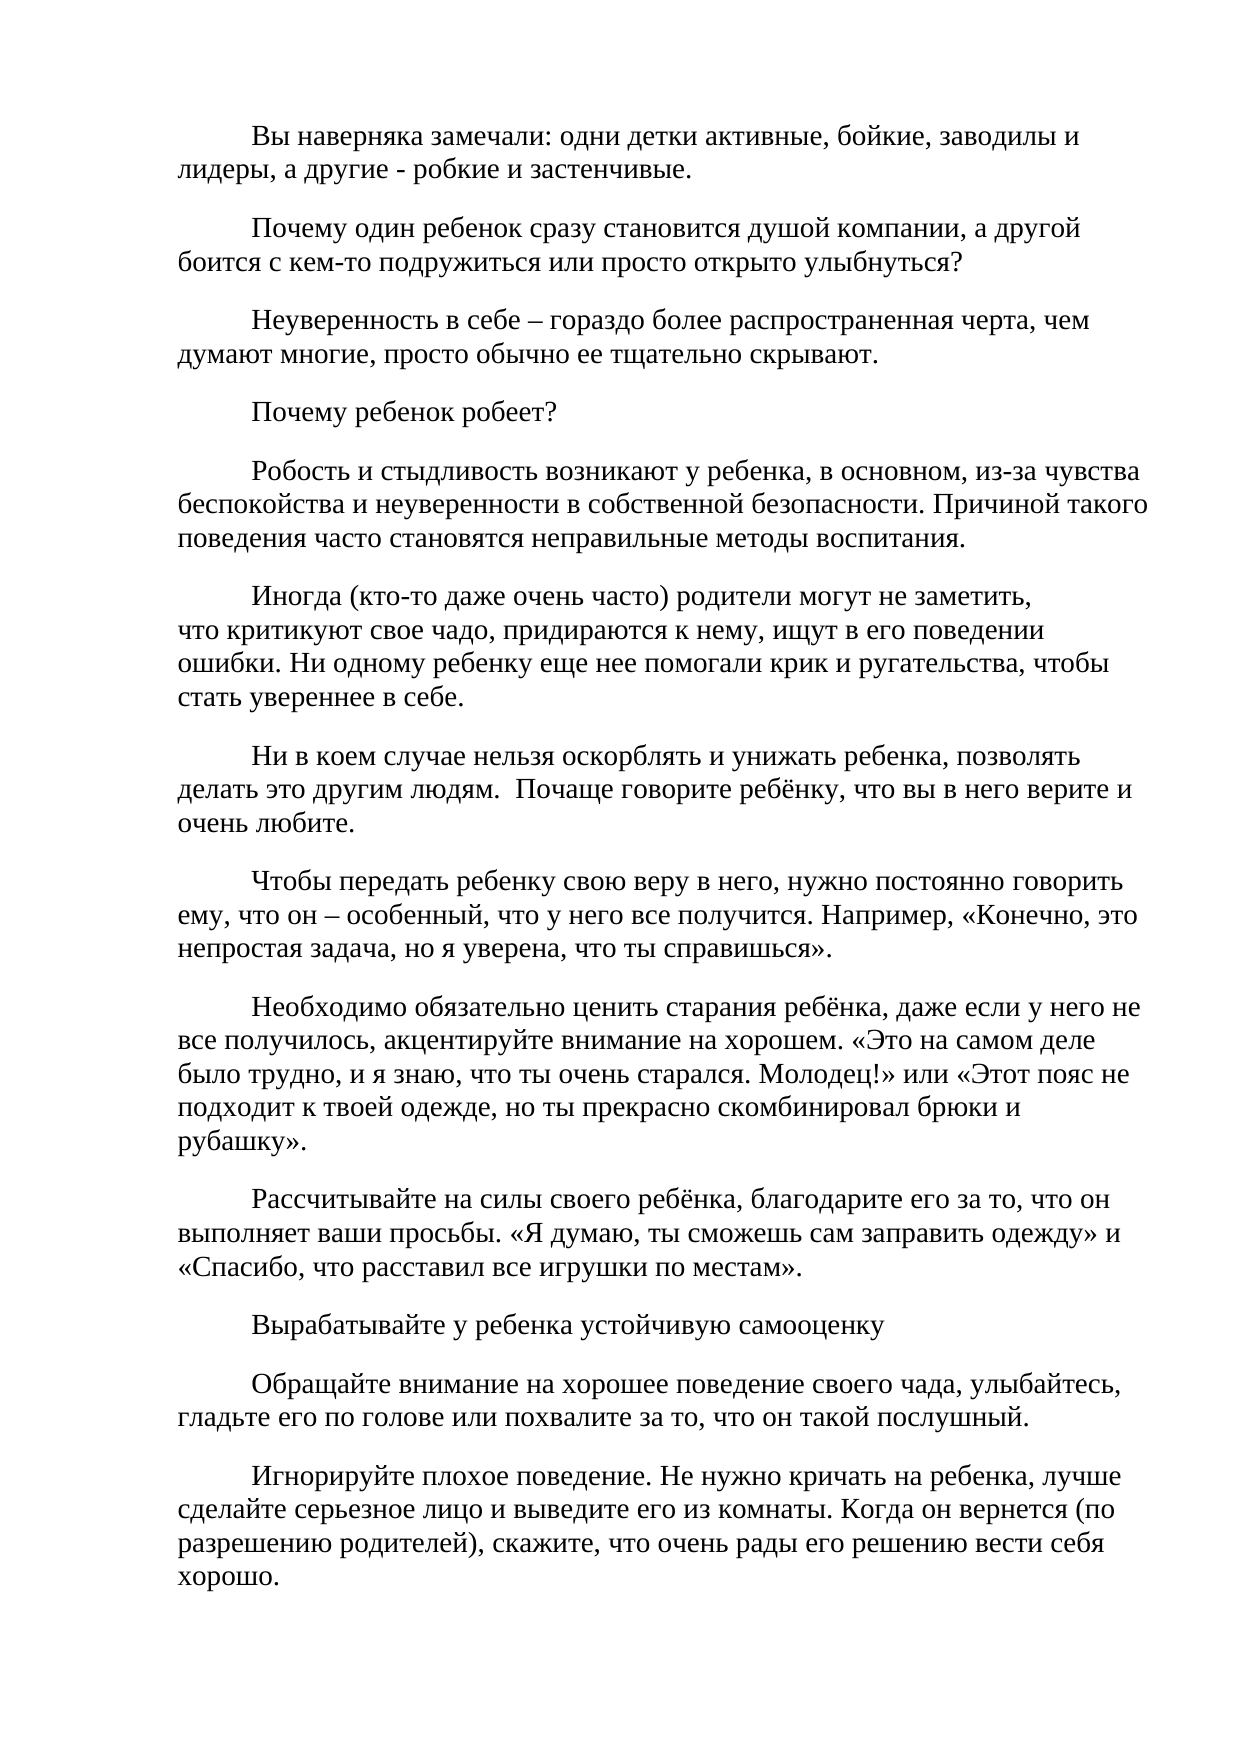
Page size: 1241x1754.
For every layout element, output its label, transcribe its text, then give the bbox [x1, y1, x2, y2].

text Обращайте внимание на хорошее поведение своего чада, улыбайтесь, гладьте его по голове или похвалите за то, что он такой послушный. [177, 1366, 1152, 1433]
text Неуверенность в себе – гораздо более распространенная черта, чем думают многие, просто обычно ее тщательно скрывают. [177, 302, 1152, 369]
text Почему ребенок робеет? [177, 394, 1152, 428]
text Иногда (кто-то даже очень часто) родители могут не заметить, что критикуют свое чадо, придираются к нему, ищут в его поведении ошибки. Ни одному ребенку еще нее помогали крик и ругательства, чтобы стать увереннее в себе. [177, 578, 1152, 713]
text Почему один ребенок сразу становится душой компании, а другой боится с кем-то подружиться или просто открыто улыбнуться? [177, 210, 1152, 277]
text Вырабатывайте у ребенка устойчивую самооценку [177, 1307, 1152, 1341]
text Рассчитывайте на силы своего ребёнка, благодарите его за то, что он выполняет ваши просьбы. «Я думаю, ты сможешь сам заправить одежду» и «Спасибо, что расставил все игрушки по местам». [177, 1182, 1152, 1282]
text Игнорируйте плохое поведение. Не нужно кричать на ребенка, лучше сделайте серьезное лицо и выведите его из комнаты. Когда он вернется (по разрешению родителей), скажите, что очень рады его решению вести себя хорошо. [177, 1458, 1152, 1592]
text Чтобы передать ребенку свою веру в него, нужно постоянно говорить ему, что он – особенный, что у него все получится. Например, «Конечно, это непростая задача, но я уверена, что ты справишься». [177, 863, 1152, 964]
text Ни в коем случае нельзя оскорблять и унижать ребенка, позволять делать это другим людям. Почаще говорите ребёнку, что вы в него верите и очень любите. [177, 738, 1152, 838]
text Робость и стыдливость возникают у ребенка, в основном, из-за чувства беспокойства и неуверенности в собственной безопасности. Причиной такого поведения часто становятся неправильные методы воспитания. [177, 453, 1152, 553]
text Необходимо обязательно ценить старания ребёнка, даже если у него не все получилось, акцентируйте внимание на хорошем. «Это на самом деле было трудно, и я знаю, что ты очень старался. Молодец!» или «Этот пояс не подходит к твоей одежде, но ты прекрасно скомбинировал брюки и рубашку». [177, 989, 1152, 1157]
text Вы наверняка замечали: одни детки активные, бойкие, заводилы и лидеры, а другие - робкие и застенчивые. [177, 118, 1152, 185]
